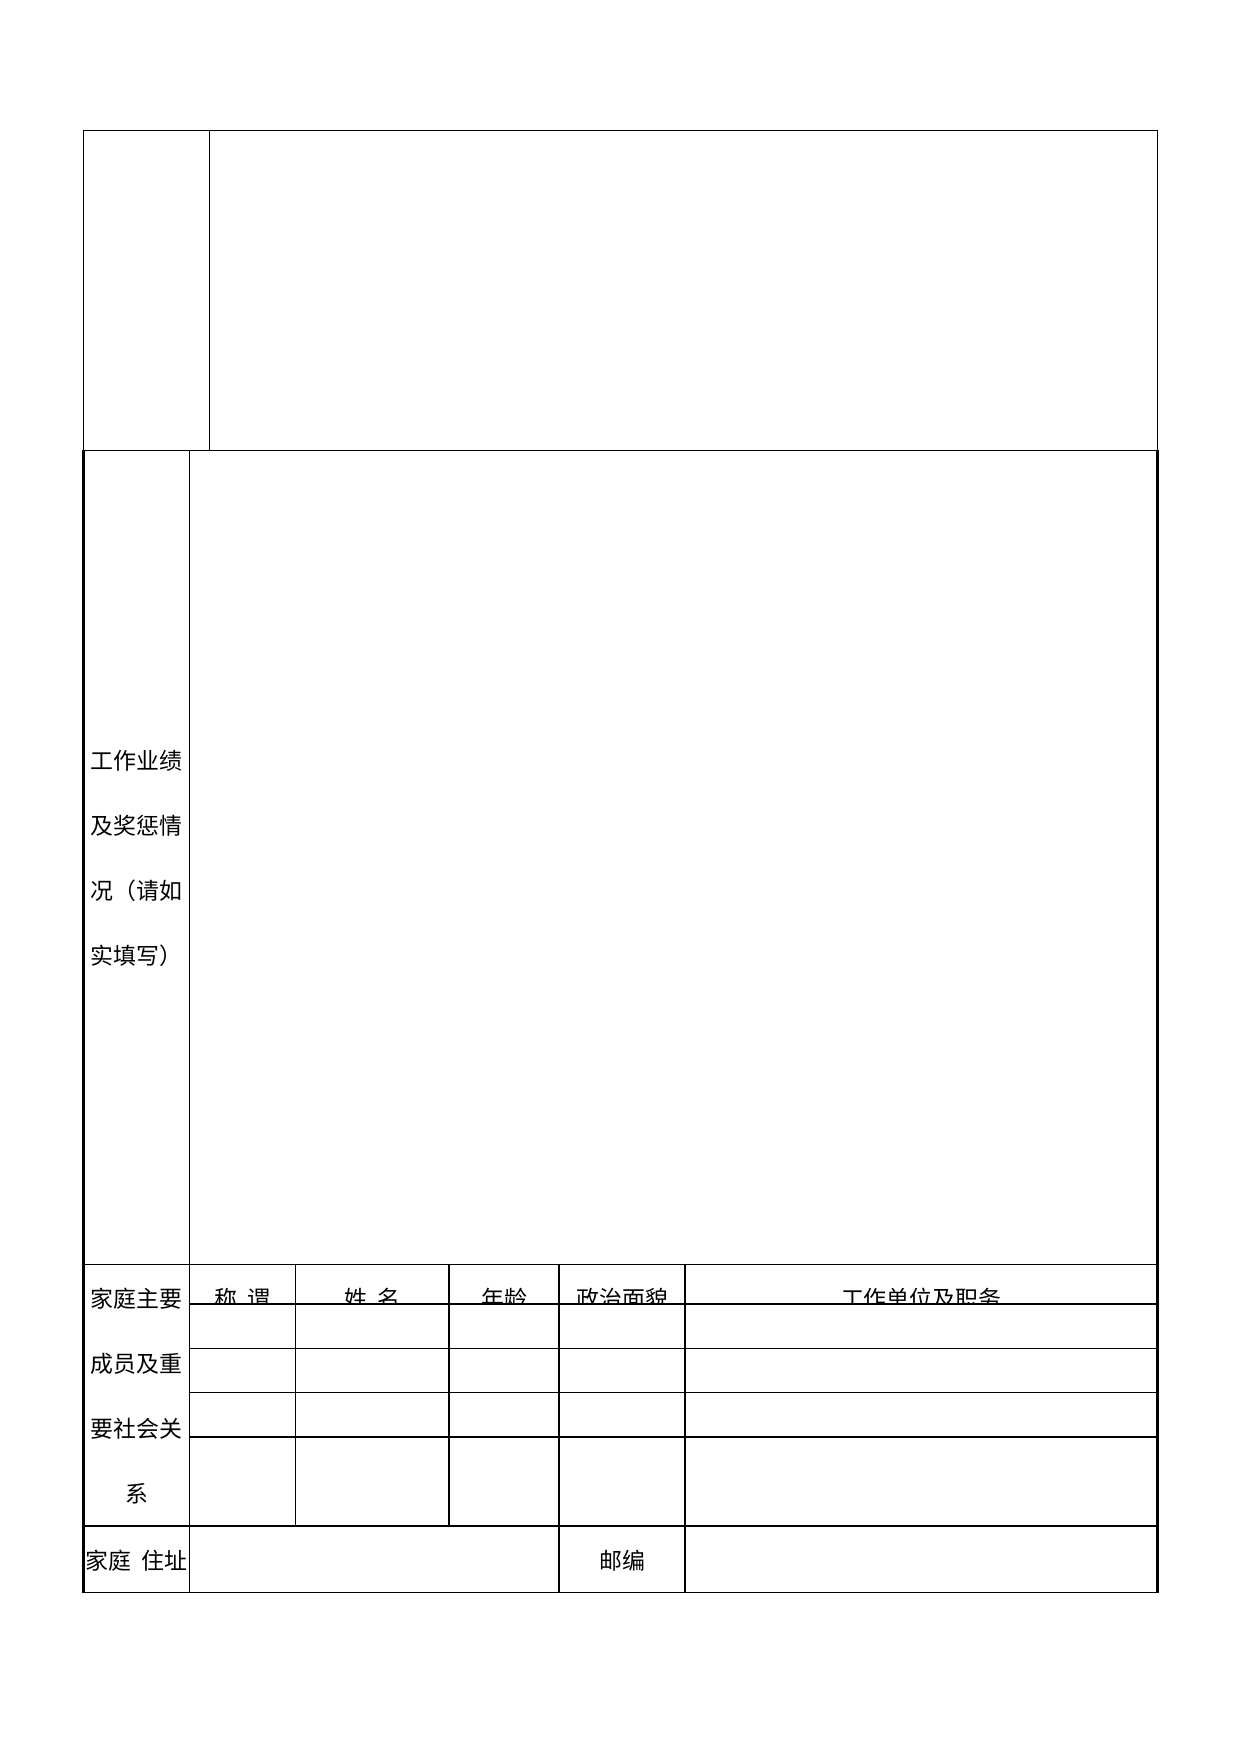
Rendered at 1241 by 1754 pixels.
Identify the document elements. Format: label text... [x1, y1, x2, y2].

table_cell 工作业绩及奖惩情况（请如实填写） [85, 451, 189, 1263]
table_cell [190, 1393, 295, 1436]
table_cell [190, 451, 1156, 1263]
table_cell [296, 1393, 448, 1436]
table_cell [450, 1438, 558, 1525]
table_cell [190, 1527, 558, 1592]
table_cell [686, 1305, 1156, 1347]
table_cell [450, 1305, 558, 1347]
table_cell [560, 1349, 684, 1392]
table_cell [560, 1393, 684, 1436]
table_cell 年龄 [450, 1265, 558, 1303]
table_cell [686, 1527, 1156, 1592]
table_cell [686, 1438, 1156, 1525]
table_cell [190, 1349, 295, 1392]
table_cell 称 谓 [190, 1265, 295, 1303]
table_cell [560, 1438, 684, 1525]
table_cell 邮编 [560, 1527, 684, 1592]
table_cell 家庭 住址 [85, 1527, 189, 1592]
table_cell [560, 1305, 684, 1347]
table_cell [190, 1305, 295, 1347]
table_cell 家庭主要成员及重要社会关系 [85, 1265, 189, 1525]
table_cell [686, 1393, 1156, 1436]
table_cell 政治面貌 [560, 1265, 684, 1303]
table_cell [296, 1349, 448, 1392]
table_cell [686, 1349, 1156, 1392]
table_cell [450, 1349, 558, 1392]
table_cell [190, 1438, 295, 1525]
table_cell 姓 名 [296, 1265, 448, 1303]
table_cell [296, 1305, 448, 1347]
table_cell [296, 1438, 448, 1525]
table_cell 工作单位及职务 [686, 1265, 1156, 1303]
table_cell [450, 1393, 558, 1436]
